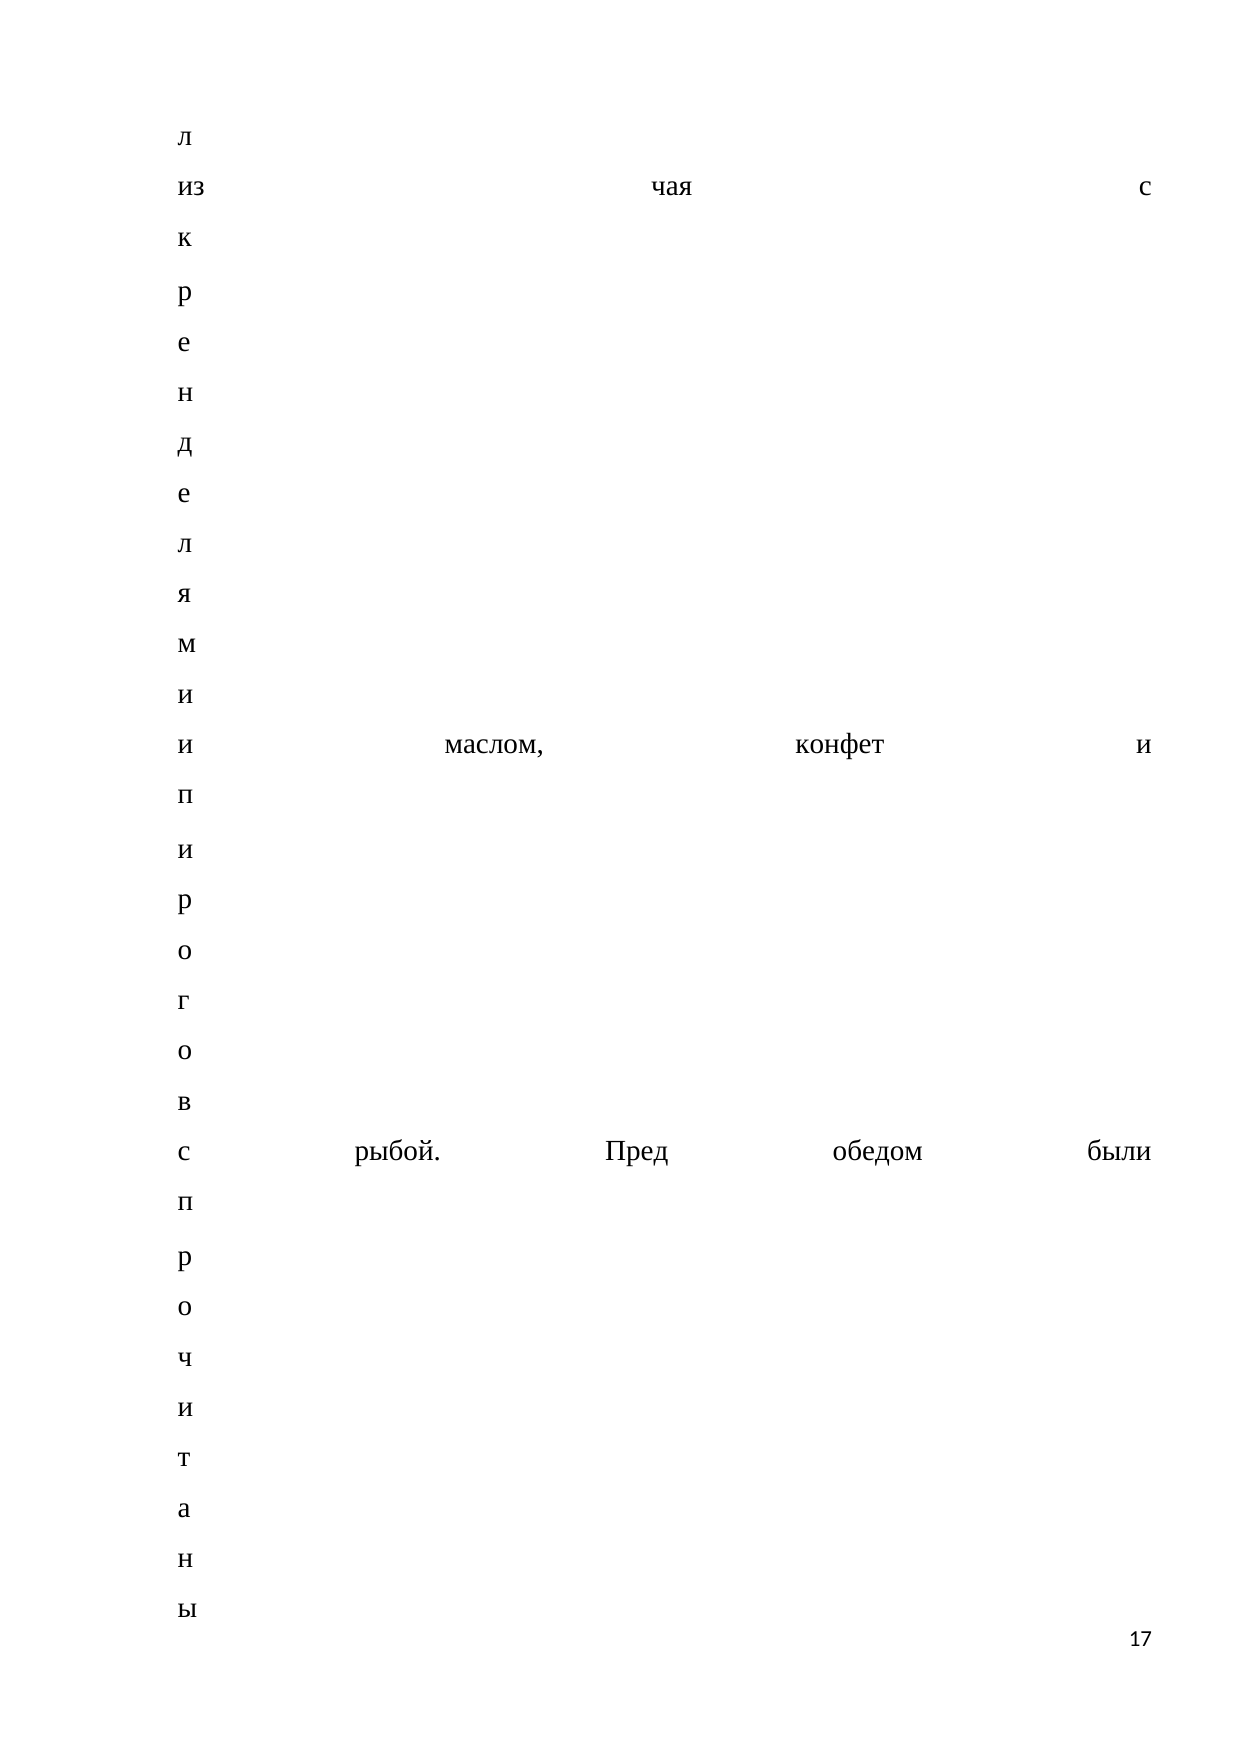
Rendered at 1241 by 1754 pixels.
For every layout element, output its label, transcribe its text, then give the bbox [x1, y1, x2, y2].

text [177, 1167, 1152, 1624]
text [177, 118, 1152, 169]
